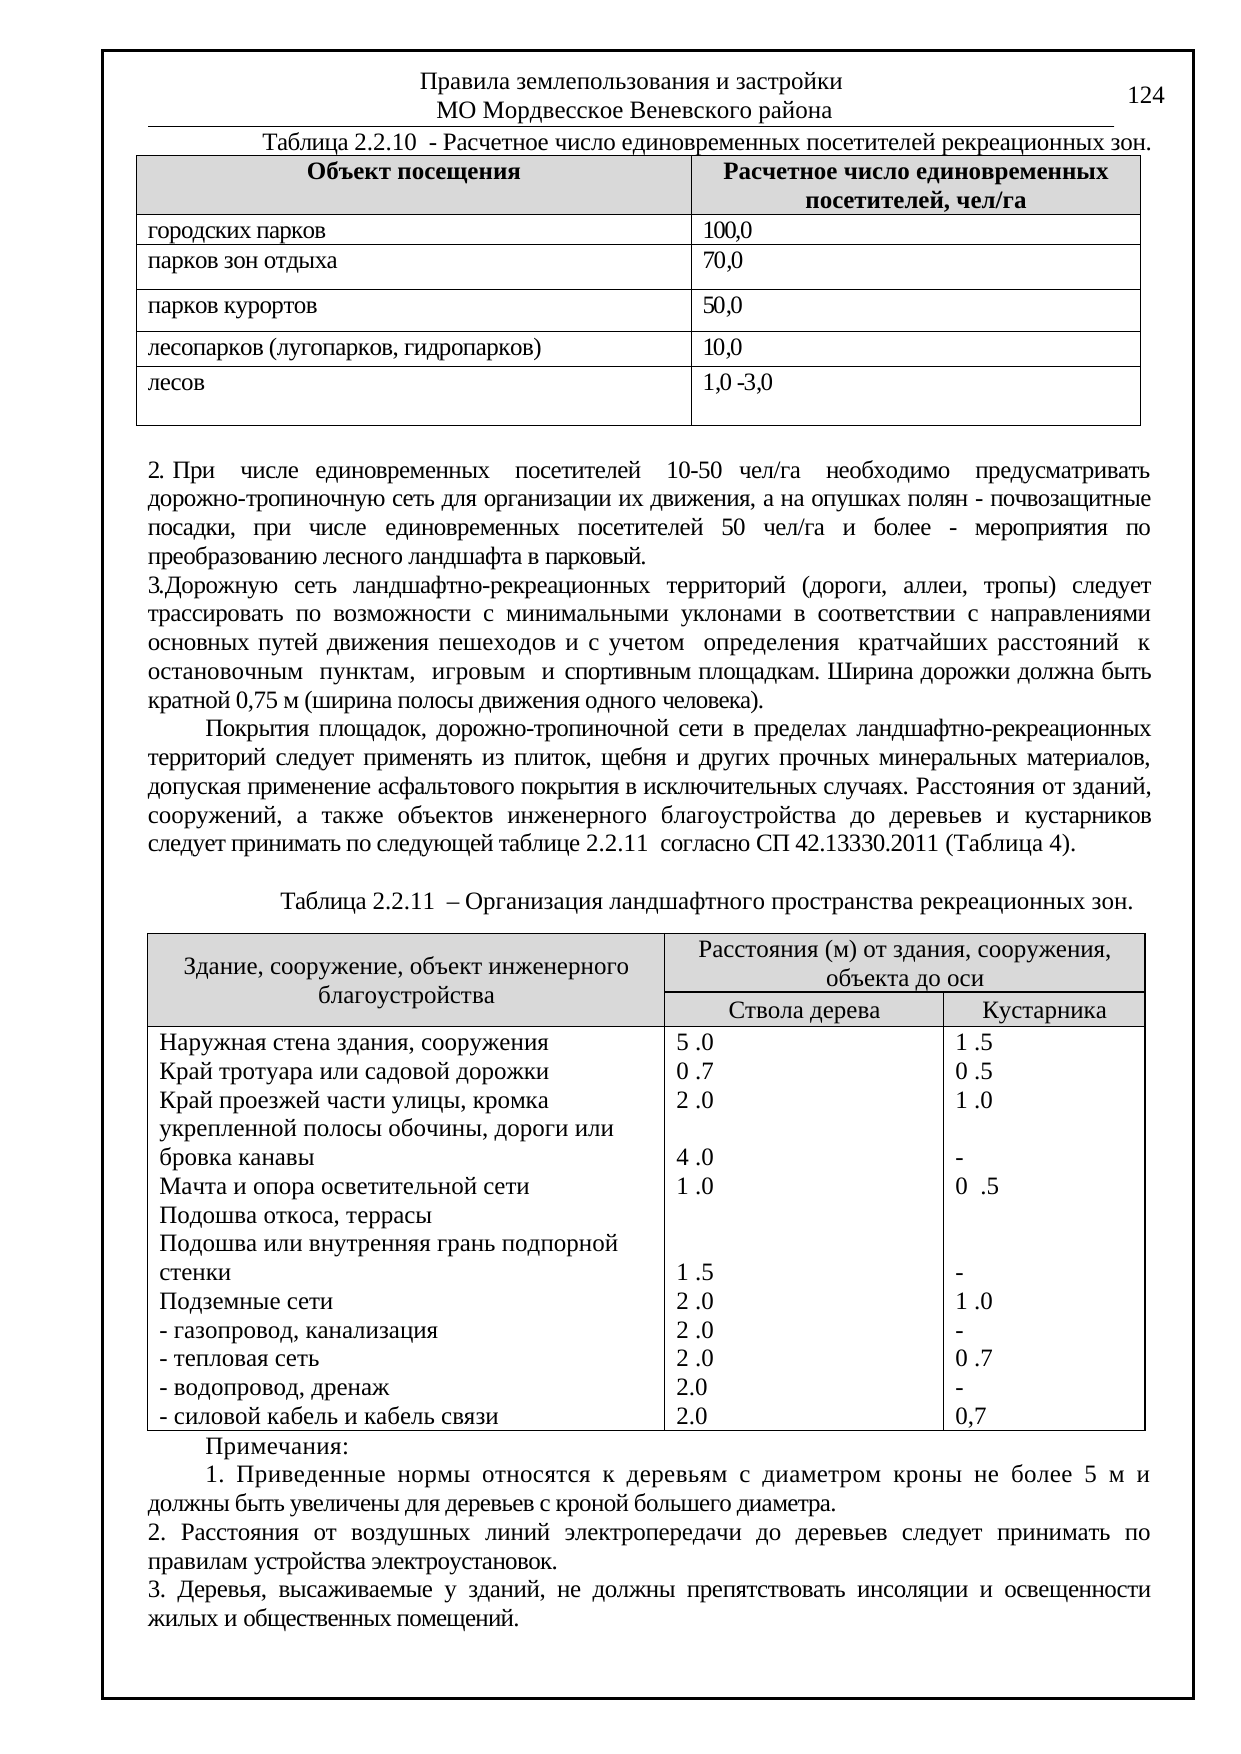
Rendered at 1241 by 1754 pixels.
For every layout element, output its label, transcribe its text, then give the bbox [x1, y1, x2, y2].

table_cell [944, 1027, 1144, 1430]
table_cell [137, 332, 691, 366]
text Таблица 2.2.10 - Расчетное число единовременных посетителей рекреационных зон. [148, 127, 1152, 155]
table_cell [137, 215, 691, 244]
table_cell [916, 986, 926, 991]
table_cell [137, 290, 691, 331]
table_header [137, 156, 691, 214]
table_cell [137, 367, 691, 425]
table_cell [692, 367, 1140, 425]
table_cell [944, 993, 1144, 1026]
text Примечания: [148, 1431, 1152, 1459]
text 3.Дорожную сеть ландшафтно-рекреационных территорий (дороги, аллеи, тропы) следует трассировать по возможности с минимальными уклонами в соответствии с направлениями основных путей движения пешеходов и с учетом определения кратчайших расстояний к остановочным пунктам, игровым и спортивным площадкам. Ширина дорожки должна быть кратной 0,75 м (ширина полосы движения одного человека). [148, 570, 1152, 713]
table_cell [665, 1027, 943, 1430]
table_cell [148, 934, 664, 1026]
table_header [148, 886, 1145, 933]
text Покрытия площадок, дорожно-тропиночной сети в пределах ландшафтно-рекреационных территорий следует применять из плиток, щебня и других прочных минеральных материалов, допуская применение асфальтового покрытия в исключительных случаях. Расстояния от зданий, сооружений, а также объектов инженерного благоустройства до деревьев и кустарников следует принимать по следующей таблице 2.2.11 согласно СП 42.13330.2011 (Таблица 4). [148, 713, 1152, 857]
text 2. При числе единовременных посетителей 10-50 чел/га необходимо предусматривать дорожно-тропиночную сеть для организации их движения, а на опушках полян - почвозащитные посадки, при числе единовременных посетителей 50 чел/га и более - мероприятия по преобразованию лесного ландшафта в парковый. [148, 455, 1152, 570]
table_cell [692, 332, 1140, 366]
text 1. Приведенные нормы относятся к деревьям с диаметром кроны не более 5 м и должны быть увеличены для деревьев с кроной большего диаметра. [148, 1459, 1152, 1517]
text 2. Расстояния от воздушных линий электропередачи до деревьев следует принимать по правилам устройства электроустановок. [148, 1517, 1152, 1574]
text 3. Деревья, высаживаемые у зданий, не должны препятствовать инсоляции и освещенности жилых и общественных помещений. [148, 1574, 1152, 1632]
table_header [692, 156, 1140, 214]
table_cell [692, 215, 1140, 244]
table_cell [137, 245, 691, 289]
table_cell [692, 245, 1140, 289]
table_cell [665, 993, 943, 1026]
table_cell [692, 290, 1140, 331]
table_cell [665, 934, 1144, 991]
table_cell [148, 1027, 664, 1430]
